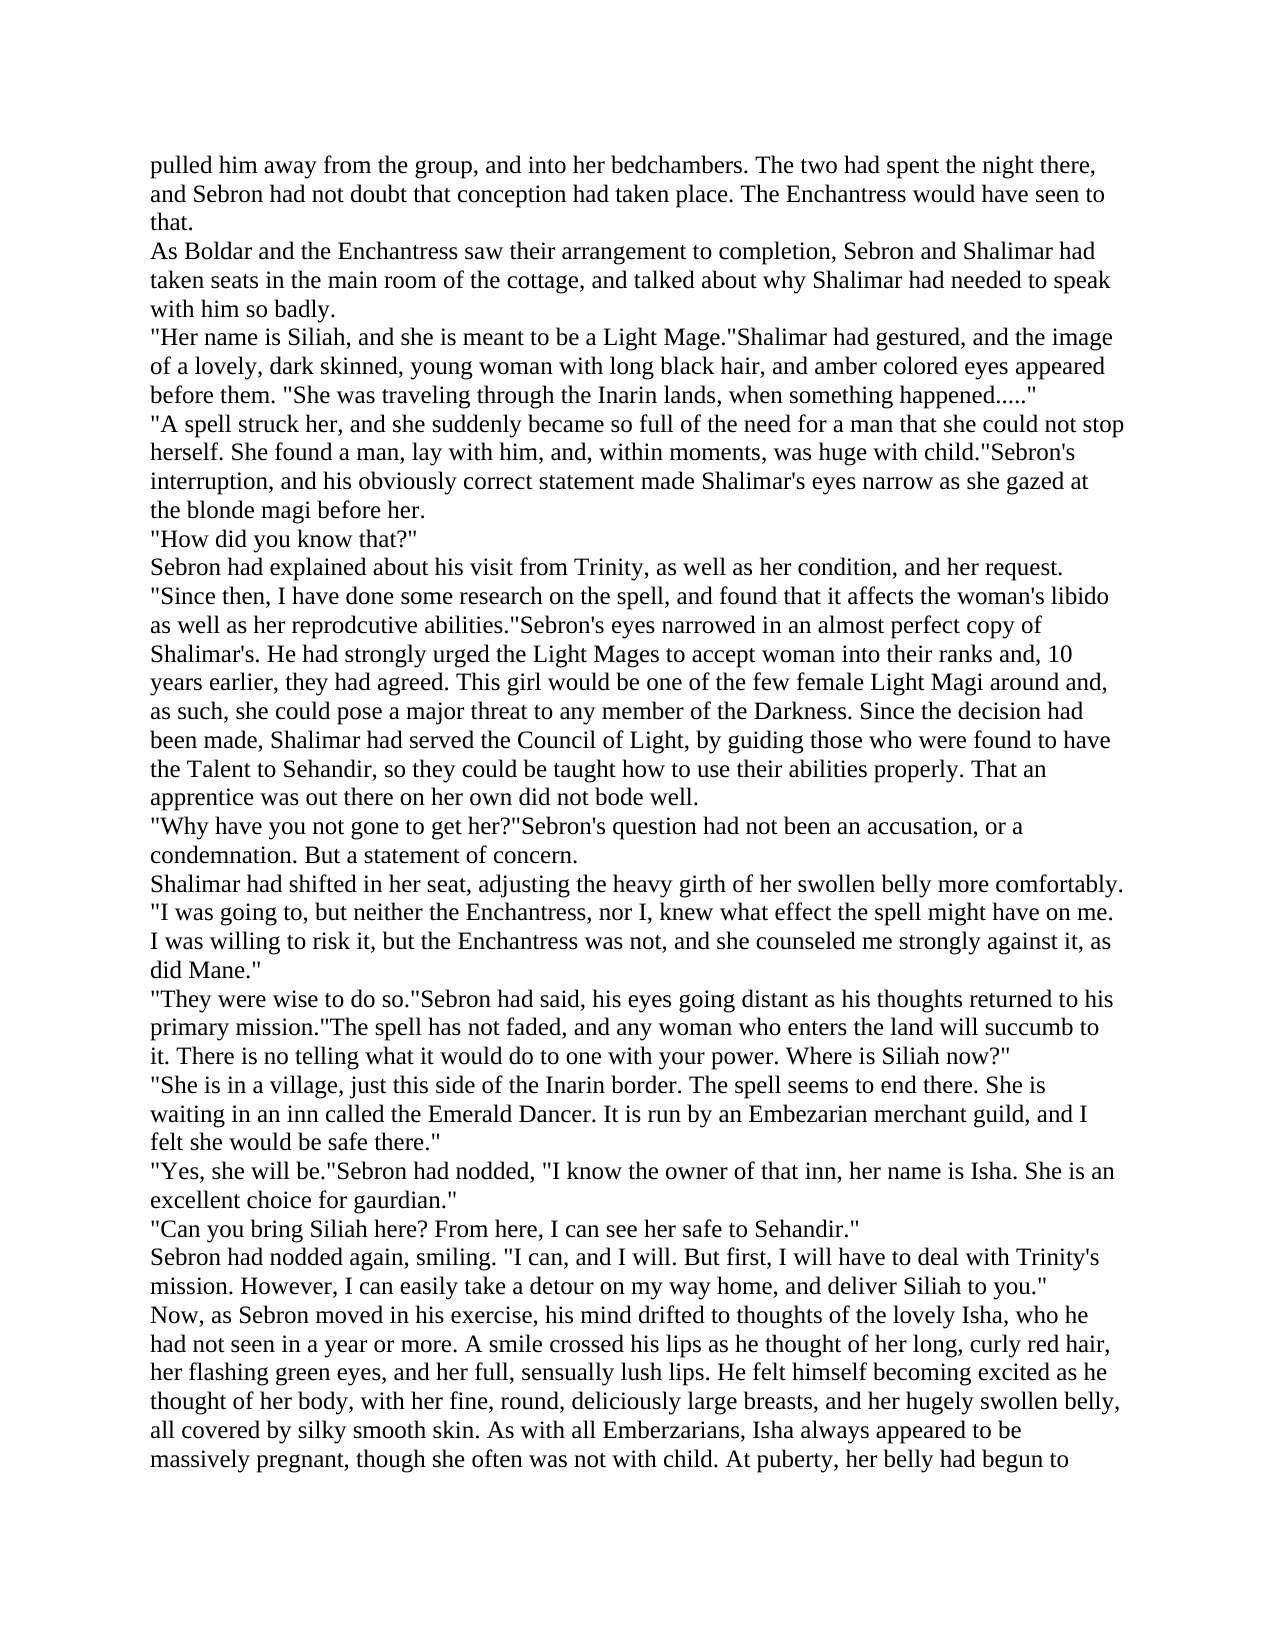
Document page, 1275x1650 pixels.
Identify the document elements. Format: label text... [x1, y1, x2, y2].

text "Can you bring Siliah here? From here, I can see her safe to Sehandir." [150, 1214, 1125, 1242]
text "She is in a village, just this side of the Inarin border. The spell seems to end there. She is waiting in an inn called the Emerald Dancer. It is run by an Embezarian merchant guild, and I felt she would be safe there." [150, 1070, 1125, 1156]
text "Since then, I have done some research on the spell, and found that it affects the woman's libido as well as her reprodcutive abilities."Sebron's eyes narrowed in an almost perfect copy of Shalimar's. He had strongly urged the Light Mages to accept woman into their ranks and, 10 years earlier, they had agreed. This girl would be one of the few female Light Magi around and, as such, she could pose a major threat to any member of the Darkness. Since the decision had been made, Shalimar had served the Council of Light, by guiding those who were found to have the Talent to Sehandir, so they could be taught how to use their abilities properly. That an apprentice was out there on her own did not bode well. [150, 581, 1125, 811]
text Shalimar had shifted in her seat, adjusting the heavy girth of her swollen belly more comfortably. "I was going to, but neither the Enchantress, nor I, knew what effect the spell might have on me. I was willing to risk it, but the Enchantress was not, and she counseled me strongly against it, as did Mane." [150, 869, 1125, 984]
text "Her name is Siliah, and she is meant to be a Light Mage."Shalimar had gestured, and the image of a lovely, dark skinned, young woman with long black hair, and amber colored eyes appeared before them. "She was traveling through the Inarin lands, when something happened....." [150, 322, 1125, 409]
text "Yes, she will be."Sebron had nodded, "I know the owner of that inn, her name is Isha. She is an excellent choice for gaurdian." [150, 1156, 1125, 1214]
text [150, 150, 1125, 236]
text As Boldar and the Enchantress saw their arrangement to completion, Sebron and Shalimar had taken seats in the main room of the cottage, and talked about why Shalimar had needed to speak with him so badly. [150, 236, 1125, 322]
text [150, 1300, 1125, 1472]
text "They were wise to do so."Sebron had said, his eyes going distant as his thoughts returned to his primary mission."The spell has not faded, and any woman who enters the land will succumb to it. There is no telling what it would do to one with your power. Where is Siliah now?" [150, 984, 1125, 1070]
text Sebron had explained about his visit from Trinity, as well as her condition, and her request. [150, 552, 1125, 581]
text "A spell struck her, and she suddenly became so full of the need for a man that she could not stop herself. She found a man, lay with him, and, within moments, was huge with child."Sebron's interruption, and his obviously correct statement made Shalimar's eyes narrow as she gazed at the blonde magi before her. [150, 409, 1125, 524]
text Sebron had nodded again, smiling. "I can, and I will. But first, I will have to deal with Trinity's mission. However, I can easily take a detour on my way home, and deliver Siliah to you." [150, 1242, 1125, 1300]
text "Why have you not gone to get her?"Sebron's question had not been an accusation, or a condemnation. But a statement of concern. [150, 811, 1125, 869]
text "How did you know that?" [150, 524, 1125, 552]
